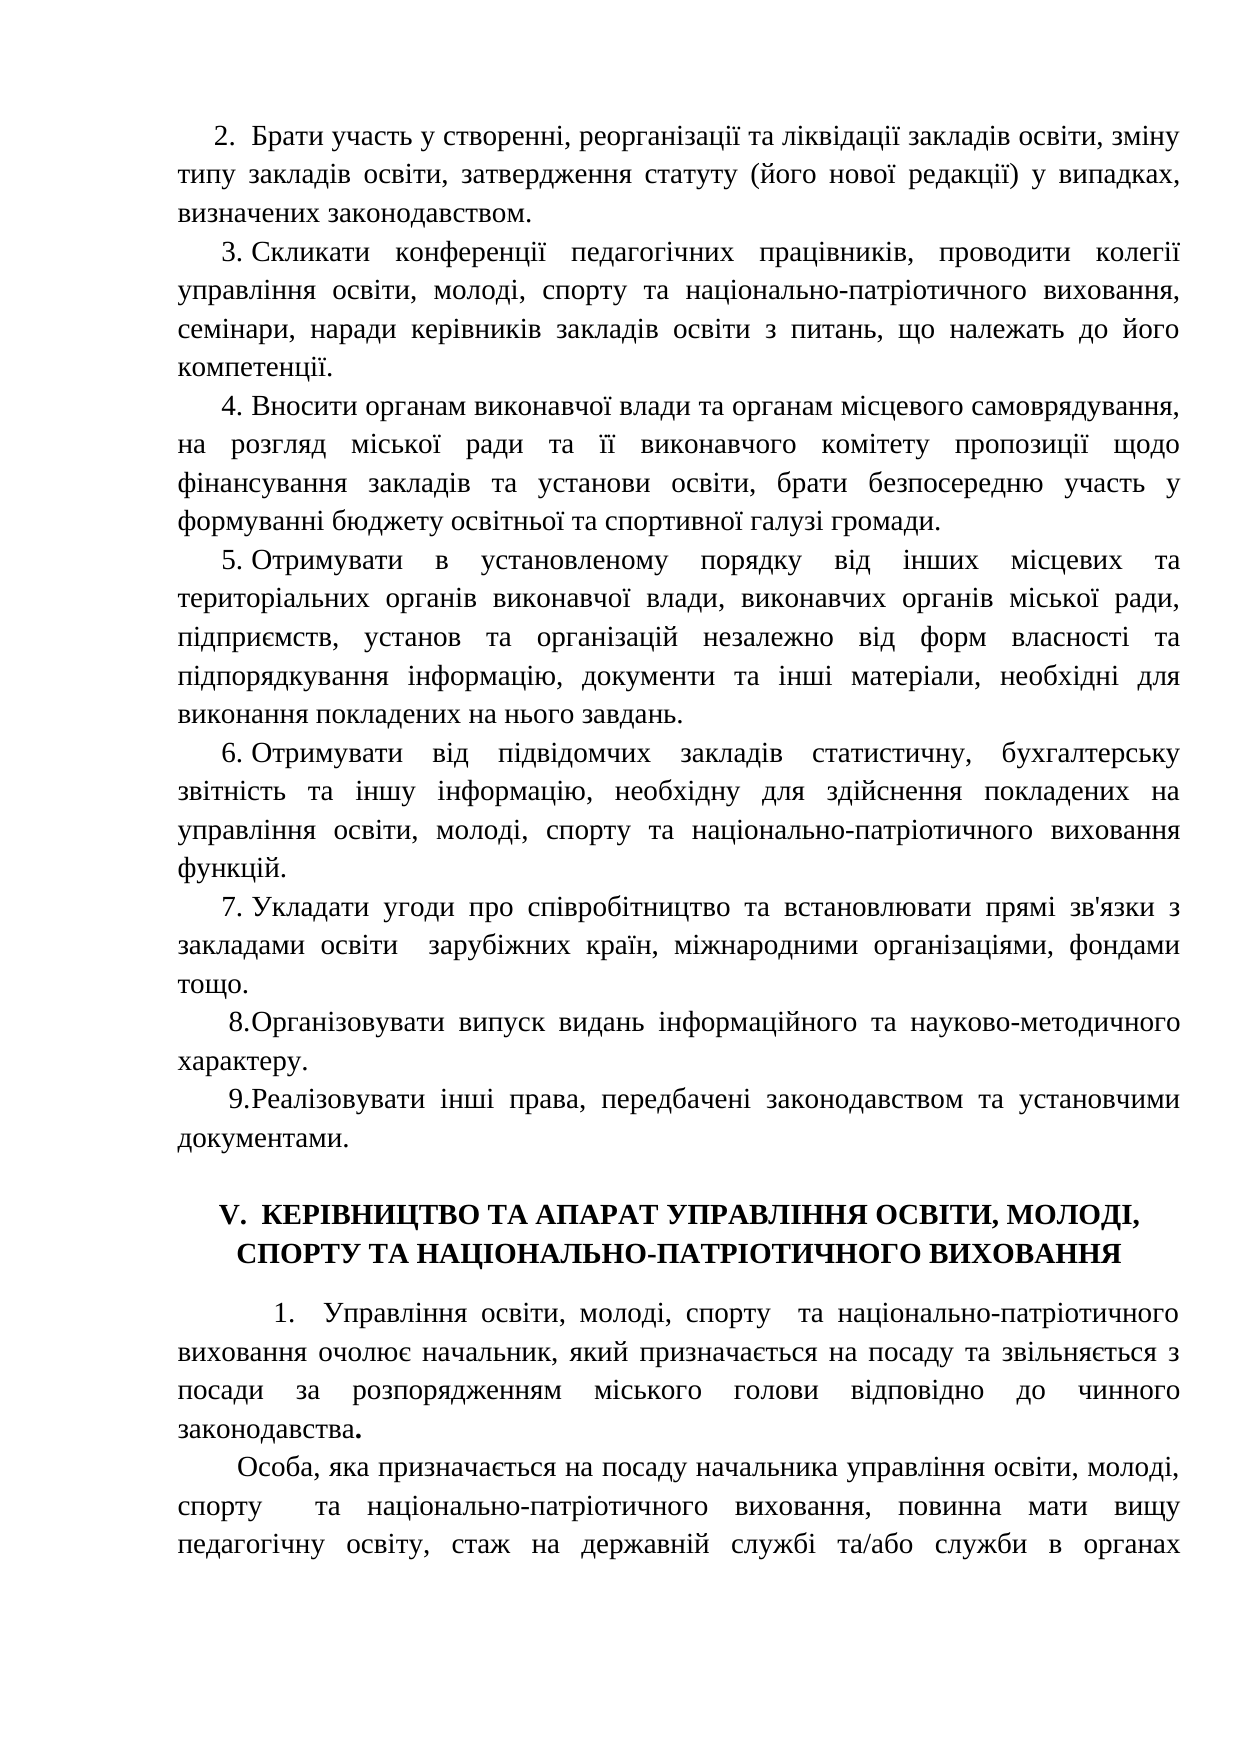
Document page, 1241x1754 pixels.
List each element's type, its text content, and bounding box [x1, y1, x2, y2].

text 3. Скликати конференції педагогічних працівників, проводити колегії управління освіти, молоді, спорту та національно-патріотичного виховання, семінари, наради керівників закладів освіти з питань, що належать до його компетенції. [177, 234, 1181, 383]
text 1. Управління освіти, молоді, спорту та національно-патріотичного виховання очолює начальник, який призначається на посаду та звільняється з посади за розпорядженням міського голови відповідно до чинного законодавства. [177, 1295, 1181, 1444]
text V. КЕРІВНИЦТВО ТА АПАРАТ УПРАВЛІННЯ ОСВІТИ, МОЛОДІ, СПОРТУ ТА НАЦІОНАЛЬНО-ПАТРІОТИЧНОГО ВИХОВАННЯ [177, 1197, 1181, 1269]
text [177, 1449, 1181, 1560]
text 8. Організовувати випуск видань інформаційного та науково-методичного характеру. [177, 1004, 1181, 1077]
text 6. Отримувати від підвідомчих закладів статистичну, бухгалтерську звітність та іншу інформацію, необхідну для здійснення покладених на управління освіти, молоді, спорту та національно-патріотичного виховання функцій. [177, 735, 1181, 884]
text 9. Реалізовувати інші права, передбачені законодавством та установчими документами. [177, 1082, 1181, 1154]
text 5. Отримувати в установленому порядку від інших місцевих та територіальних органів виконавчої влади, виконавчих органів міської ради, підприємств, установ та організацій незалежно від форм власності та підпорядкування інформацію, документи та інші матеріали, необхідні для виконання покладених на нього завдань. [177, 542, 1181, 730]
text 2. Брати участь у створенні, реорганізації та ліквідації закладів освіти, зміну типу закладів освіти, затвердження статуту (його нової редакції) у випадках, визначених законодавством. [177, 118, 1181, 229]
text 4. Вносити органам виконавчої влади та органам місцевого самоврядування, на розгляд міської ради та її виконавчого комітету пропозиції щодо фінансування закладів та установи освіти, брати безпосередню участь у формуванні бюджету освітньої та спортивної галузі громади. [177, 388, 1181, 537]
text 7. Укладати угоди про співробітництво та встановлювати прямі зв'язки з закладами освіти зарубіжних країн, міжнародними організаціями, фондами тощо. [177, 889, 1181, 999]
